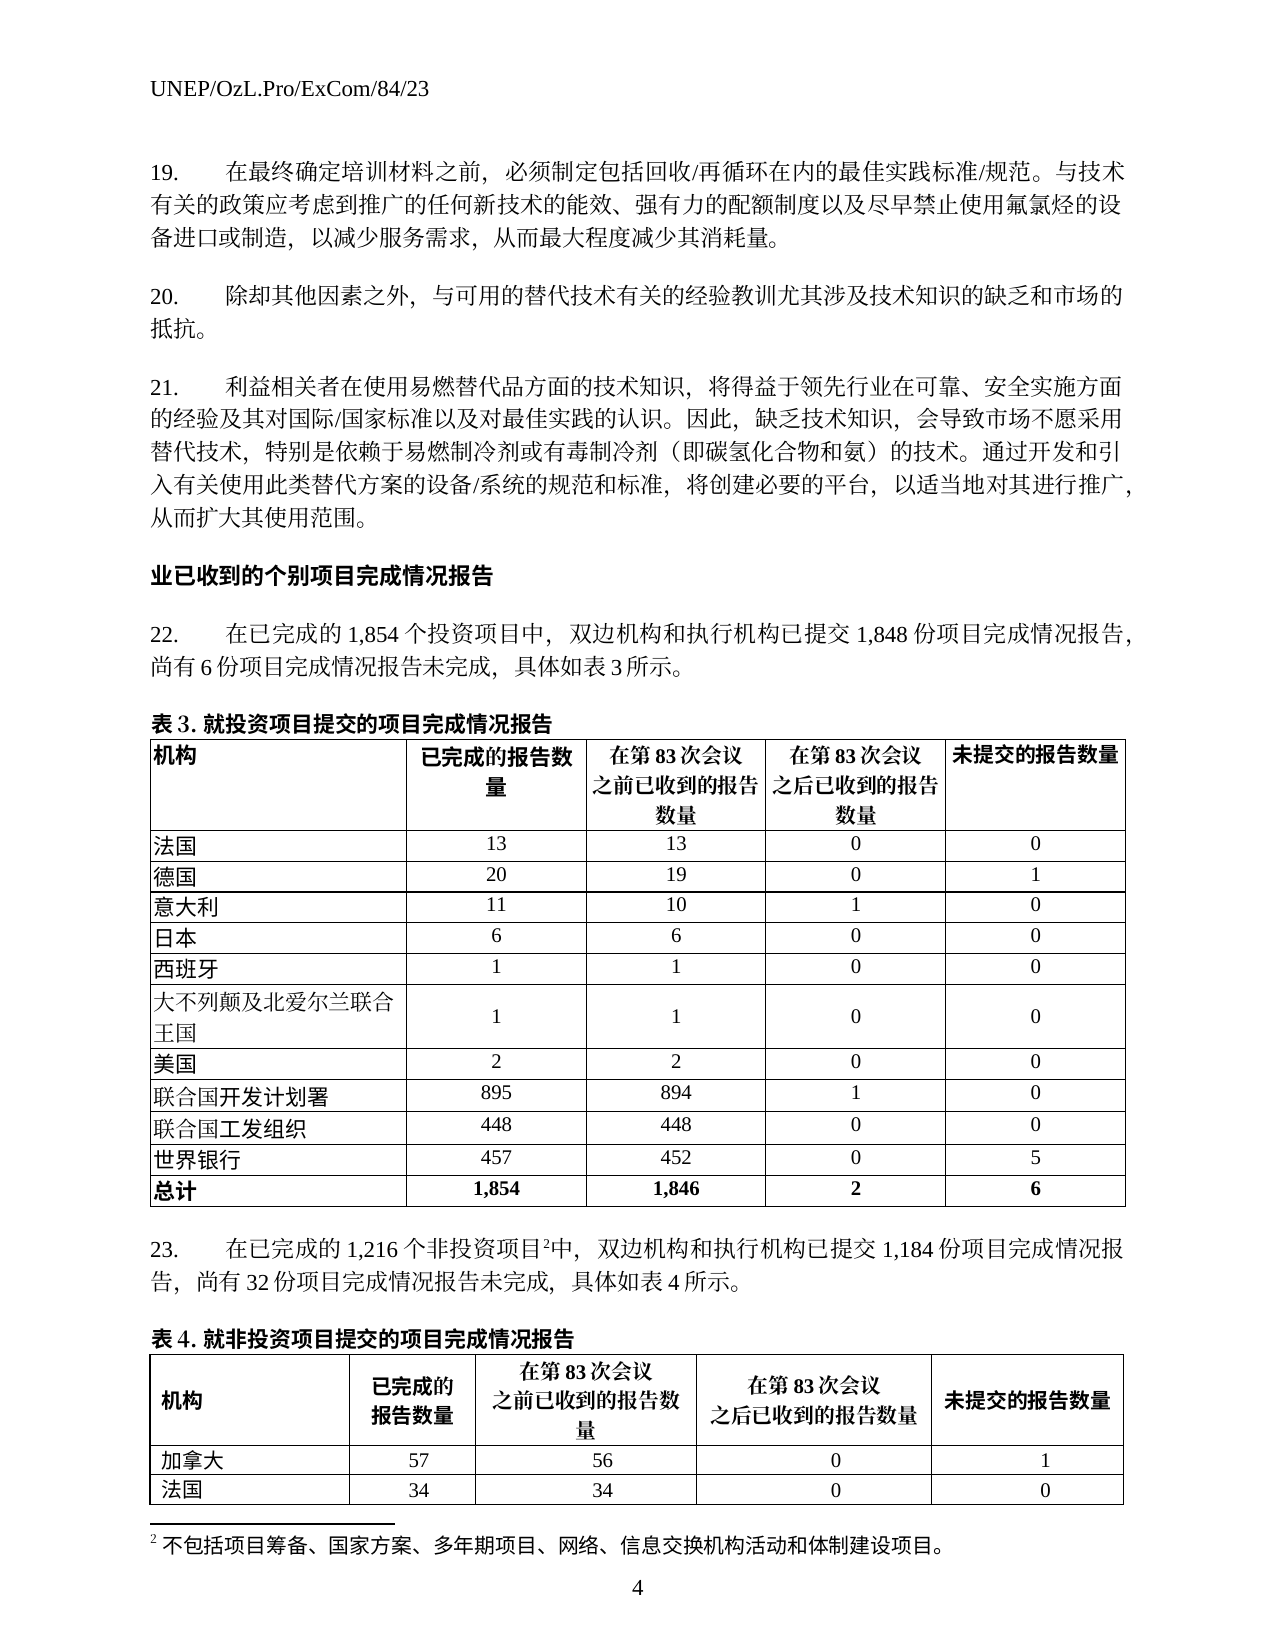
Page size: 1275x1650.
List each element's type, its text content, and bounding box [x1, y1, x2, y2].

table_header 机构 [151, 1355, 349, 1445]
table_cell 法国 [151, 831, 406, 861]
table_cell 0 [766, 831, 945, 861]
table_cell 意大利 [151, 893, 406, 922]
table_cell 德国 [151, 862, 406, 891]
table_cell 0 [766, 1049, 945, 1079]
text 表3. 就投资项目提交的项目完成情况报告 [151, 707, 1125, 739]
subtitle 利益相关者在使用易燃替代品方面的技术知识，将得益于领先行业在可靠、安全实施方面的经验及其对国际/国家标准以及对最佳实践的认识。因此，缺乏技术知识，会导致市场不愿采用替代技术，特别是依赖于易燃制冷剂或有毒制冷剂（即碳氢化合物和氨）的技术。通过开发和引入有关使用此类替代方案的设备/系统的规范和标准，将创建必要的平台，以适当地对其进行推广，从而扩大其使用范围。 [150, 369, 1125, 533]
table_cell 5 [946, 1145, 1125, 1175]
subtitle 在已完成的1,854个投资项目中，双边机构和执行机构已提交1,848份项目完成情况报告，尚有6份项目完成情况报告未完成，具体如表3所示。 [150, 616, 1125, 682]
table_header 未提交的报告数量 [932, 1355, 1123, 1445]
table_cell 448 [587, 1112, 765, 1144]
table_header 在第83次会议 之后已收到的报告数量 [766, 740, 945, 830]
table_cell 总计 [151, 1176, 406, 1206]
table_cell 联合国开发计划署 [151, 1080, 406, 1111]
table_header 在第83次会议 之后已收到的报告数量 [697, 1355, 931, 1445]
table_cell 56 [476, 1446, 696, 1474]
subtitle 在已完成的1,216个非投资项目中，双边机构和执行机构已提交1,184份项目完成情况报告，尚有32份项目完成情况报告未完成，具体如表4所示。 [150, 1232, 1125, 1297]
table_cell 11 [407, 893, 586, 922]
table_cell 1 [766, 1080, 945, 1111]
table_cell 13 [587, 831, 765, 861]
table_cell 0 [697, 1446, 931, 1474]
subtitle 除却其他因素之外，与可用的替代技术有关的经验教训尤其涉及技术知识的缺乏和市场的抵抗。 [150, 278, 1125, 344]
table_cell 1 [946, 862, 1125, 891]
table_cell 895 [407, 1080, 586, 1111]
table_cell 6 [587, 923, 765, 953]
table_cell 34 [350, 1475, 475, 1504]
table_cell 457 [407, 1145, 586, 1175]
table_cell 法国 [151, 1475, 349, 1504]
table_cell 0 [766, 1112, 945, 1144]
table_cell 大不列颠及北爱尔兰联合王国 [151, 985, 406, 1048]
table_header 在第83次会议 之前已收到的报告数量 [587, 740, 765, 830]
table_cell 894 [587, 1080, 765, 1111]
table_cell 加拿大 [151, 1446, 349, 1474]
table_cell 0 [766, 1145, 945, 1175]
table_cell 0 [946, 831, 1125, 861]
table_cell 0 [766, 954, 945, 984]
table_cell 34 [476, 1475, 696, 1504]
list 业已收到的个别项目完成情况报告 [150, 558, 1125, 591]
table_header 机构 [151, 740, 406, 830]
table_cell 联合国工发组织 [151, 1112, 406, 1144]
table_cell 0 [946, 923, 1125, 953]
table_cell 20 [407, 862, 586, 891]
table_cell 1 [587, 985, 765, 1048]
table_cell 448 [407, 1112, 586, 1144]
text 表4. 就非投资项目提交的项目完成情况报告 [151, 1322, 1125, 1354]
table_cell 57 [350, 1446, 475, 1474]
table_cell 1 [766, 893, 945, 922]
table_header 未提交的报告数量 [946, 740, 1125, 830]
table_cell 13 [407, 831, 586, 861]
table_cell 0 [946, 1049, 1125, 1079]
table_cell 1 [407, 985, 586, 1048]
table_cell 1,854 [407, 1176, 586, 1206]
table_cell 0 [946, 985, 1125, 1048]
table_cell 西班牙 [151, 954, 406, 984]
table_cell 19 [587, 862, 765, 891]
table_header 已完成的报告数量 [407, 740, 586, 830]
table_cell 452 [587, 1145, 765, 1175]
table_cell 1 [587, 954, 765, 984]
table_cell 10 [587, 893, 765, 922]
table_cell 2 [766, 1176, 945, 1206]
table_cell 1 [407, 954, 586, 984]
subtitle 在最终确定培训材料之前，必须制定包括回收/再循环在内的最佳实践标准/规范。与技术有关的政策应考虑到推广的任何新技术的能效、强有力的配额制度以及尽早禁止使用氟氯烃的设备进口或制造，以减少服务需求，从而最大程度减少其消耗量。 [150, 154, 1125, 253]
table_cell 0 [946, 893, 1125, 922]
table_cell 0 [766, 923, 945, 953]
table_header 在第83次会议 之前已收到的报告数量 [476, 1355, 696, 1445]
table_cell 1 [932, 1446, 1123, 1474]
table_cell 世界银行 [151, 1145, 406, 1175]
table_cell 日本 [151, 923, 406, 953]
table_cell 2 [407, 1049, 586, 1079]
table_header 已完成的报告数量 [350, 1355, 475, 1445]
table_cell 美国 [151, 1049, 406, 1079]
table_cell 6 [946, 1176, 1125, 1206]
table_cell 1,846 [587, 1176, 765, 1206]
table_cell 2 [587, 1049, 765, 1079]
table_cell 0 [932, 1475, 1123, 1504]
table_cell 0 [766, 862, 945, 891]
table_cell 0 [946, 954, 1125, 984]
table_cell 0 [946, 1080, 1125, 1111]
table_cell 6 [407, 923, 586, 953]
table_cell 0 [946, 1112, 1125, 1144]
table_cell 0 [697, 1475, 931, 1504]
table_cell 0 [766, 985, 945, 1048]
